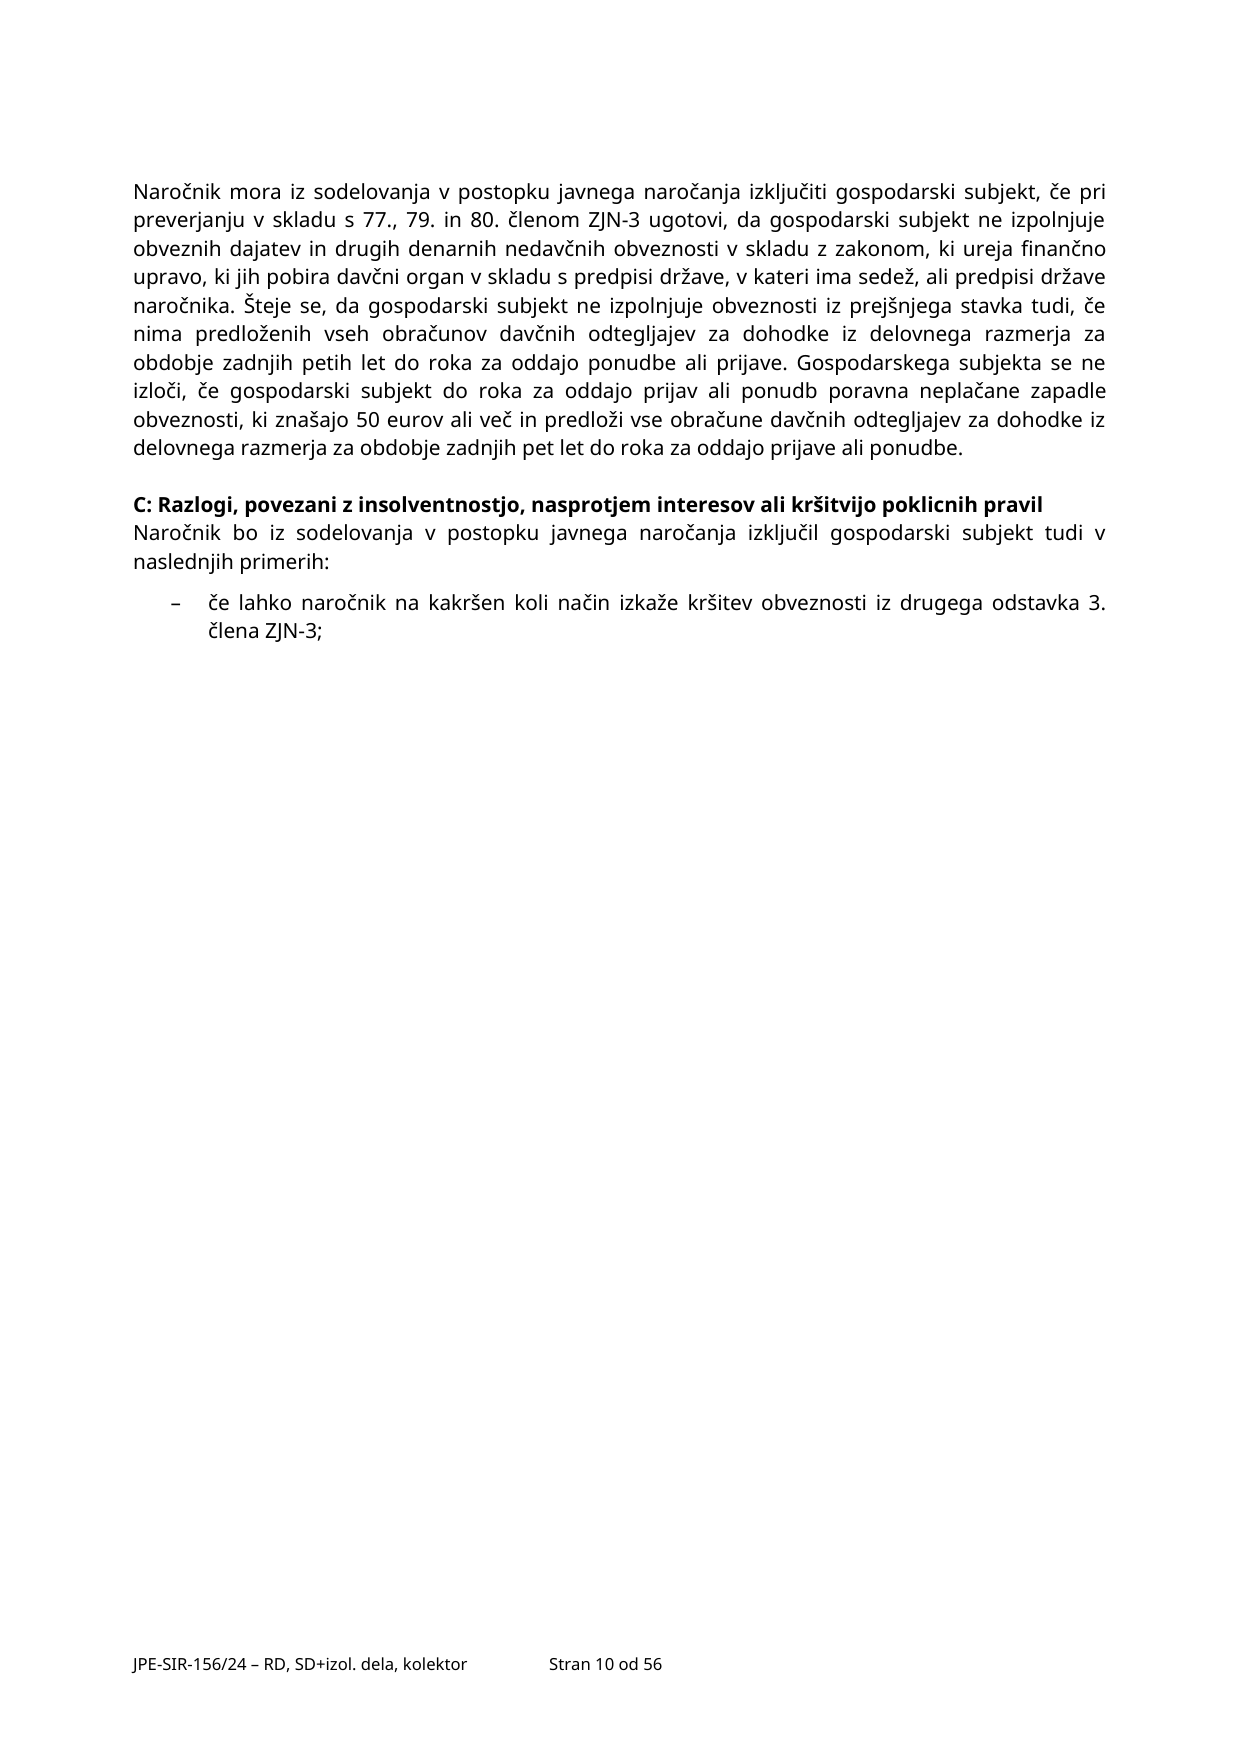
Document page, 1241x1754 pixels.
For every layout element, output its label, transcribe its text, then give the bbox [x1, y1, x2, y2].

text Naročnik bo iz sodelovanja v postopku javnega naročanja izključil gospodarski subjekt tudi v naslednjih primerih: [133, 518, 1107, 575]
list če lahko naročnik na kakršen koli način izkaže kršitev obveznosti iz drugega odstavka 3. člena ZJN-3; [170, 588, 1107, 645]
text Naročnik mora iz sodelovanja v postopku javnega naročanja izključiti gospodarski subjekt, če pri preverjanju v skladu s 77., 79. in 80. členom ZJN-3 ugotovi, da gospodarski subjekt ne izpolnjuje obveznih dajatev in drugih denarnih nedavčnih obveznosti v skladu z zakonom, ki ureja finančno upravo, ki jih pobira davčni organ v skladu s predpisi države, v kateri ima sedež, ali predpisi države naročnika. Šteje se, da gospodarski subjekt ne izpolnjuje obveznosti iz prejšnjega stavka tudi, če nima predloženih vseh obračunov davčnih odtegljajev za dohodke iz delovnega razmerja za obdobje zadnjih petih let do roka za oddajo ponudbe ali prijave. Gospodarskega subjekta se ne izloči, če gospodarski subjekt do roka za oddajo prijav ali ponudb poravna neplačane zapadle obveznosti, ki znašajo 50 eurov ali več in predloži vse obračune davčnih odtegljajev za dohodke iz delovnega razmerja za obdobje zadnjih pet let do roka za oddajo prijave ali ponudbe. [133, 177, 1107, 462]
text C: Razlogi, povezani z insolventnostjo, nasprotjem interesov ali kršitvijo poklicnih pravil [133, 490, 1107, 518]
